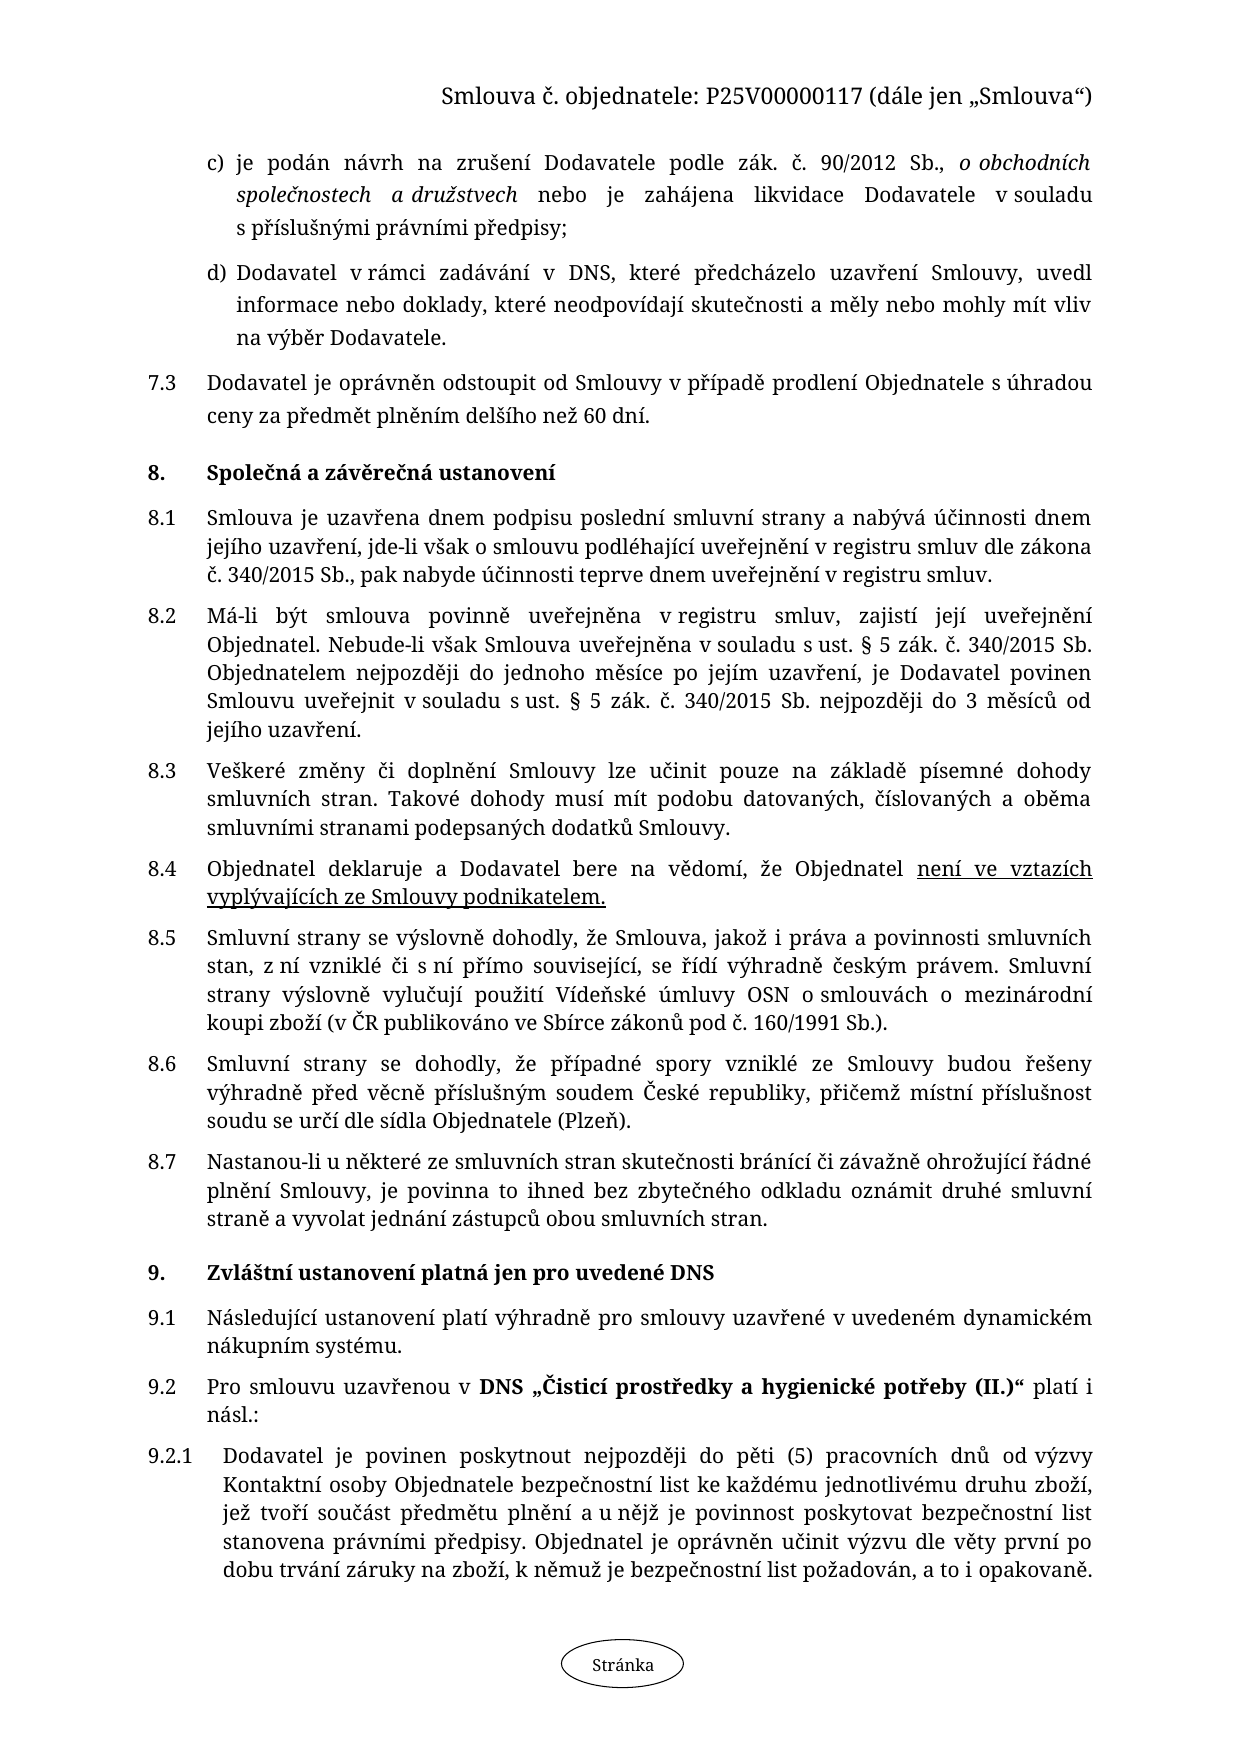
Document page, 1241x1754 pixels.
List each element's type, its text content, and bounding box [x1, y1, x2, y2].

list Pro smlouvu uzavřenou v DNS „Čisticí prostředky a hygienické potřeby (II.)“ platí i násl.: [148, 1372, 1093, 1429]
list je podán návrh na zrušení Dodavatele podle zák. č. 90/2012 Sb., o obchodních společnostech a družstvech nebo je zahájena likvidace Dodavatele v souladu s příslušnými právními předpisy; [207, 148, 1093, 241]
list Objednatel deklaruje a Dodavatel bere na vědomí, že Objednatel není ve vztazích vyplývajících ze Smlouvy podnikatelem. [148, 854, 1093, 911]
list Nastanou-li u některé ze smluvních stran skutečnosti bránící či závažně ohrožující řádné plnění Smlouvy, je povinna to ihned bez zbytečného odkladu oznámit druhé smluvní straně a vyvolat jednání zástupců obou smluvních stran. [148, 1147, 1093, 1233]
list Dodavatel v rámci zadávání v DNS, které předcházelo uzavření Smlouvy, uvedl informace nebo doklady, které neodpovídají skutečnosti a měly nebo mohly mít vliv na výběr Dodavatele. [207, 258, 1093, 352]
list Smluvní strany se výslovně dohodly, že Smlouva, jakož i práva a povinnosti smluvních stan, z ní vzniklé či s ní přímo související, se řídí výhradně českým právem. Smluvní strany výslovně vylučují použití Vídeňské úmluvy OSN o smlouvách o mezinárodní koupi zboží (v ČR publikováno ve Sbírce zákonů pod č. 160/1991 Sb.). [148, 923, 1093, 1037]
list Zvláštní ustanovení platná jen pro uvedené DNS [148, 1258, 1093, 1286]
list Dodavatel je oprávněn odstoupit od Smlouvy v případě prodlení Objednatele s úhradou ceny za předmět plněním delšího než 60 dní. [148, 368, 1093, 429]
list Následující ustanovení platí výhradně pro smlouvy uzavřené v uvedeném dynamickém nákupním systému. [148, 1303, 1093, 1359]
list Smlouva je uzavřena dnem podpisu poslední smluvní strany a nabývá účinnosti dnem jejího uzavření, jde-li však o smlouvu podléhající uveřejnění v registru smluv dle zákona č. 340/2015 Sb., pak nabyde účinnosti teprve dnem uveřejnění v registru smluv. [148, 503, 1093, 589]
list Smluvní strany se dohodly, že případné spory vzniklé ze Smlouvy budou řešeny výhradně před věcně příslušným soudem České republiky, přičemž místní příslušnost soudu se určí dle sídla Objednatele (Plzeň). [148, 1049, 1093, 1135]
list Veškeré změny či doplnění Smlouvy lze učinit pouze na základě písemné dohody smluvních stran. Takové dohody musí mít podobu datovaných, číslovaných a oběma smluvními stranami podepsaných dodatků Smlouvy. [148, 756, 1093, 841]
list Společná a závěrečná ustanovení [148, 458, 1093, 487]
list Má-li být smlouva povinně uveřejněna v registru smluv, zajistí její uveřejnění Objednatel. Nebude-li však Smlouva uveřejněna v souladu s ust. § 5 zák. č. 340/2015 Sb. Objednatelem nejpozději do jednoho měsíce po jejím uzavření, je Dodavatel povinen Smlouvu uveřejnit v souladu s ust. § 5 zák. č. 340/2015 Sb. nejpozději do 3 měsíců od jejího uzavření. [148, 601, 1093, 743]
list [148, 1441, 1093, 1584]
